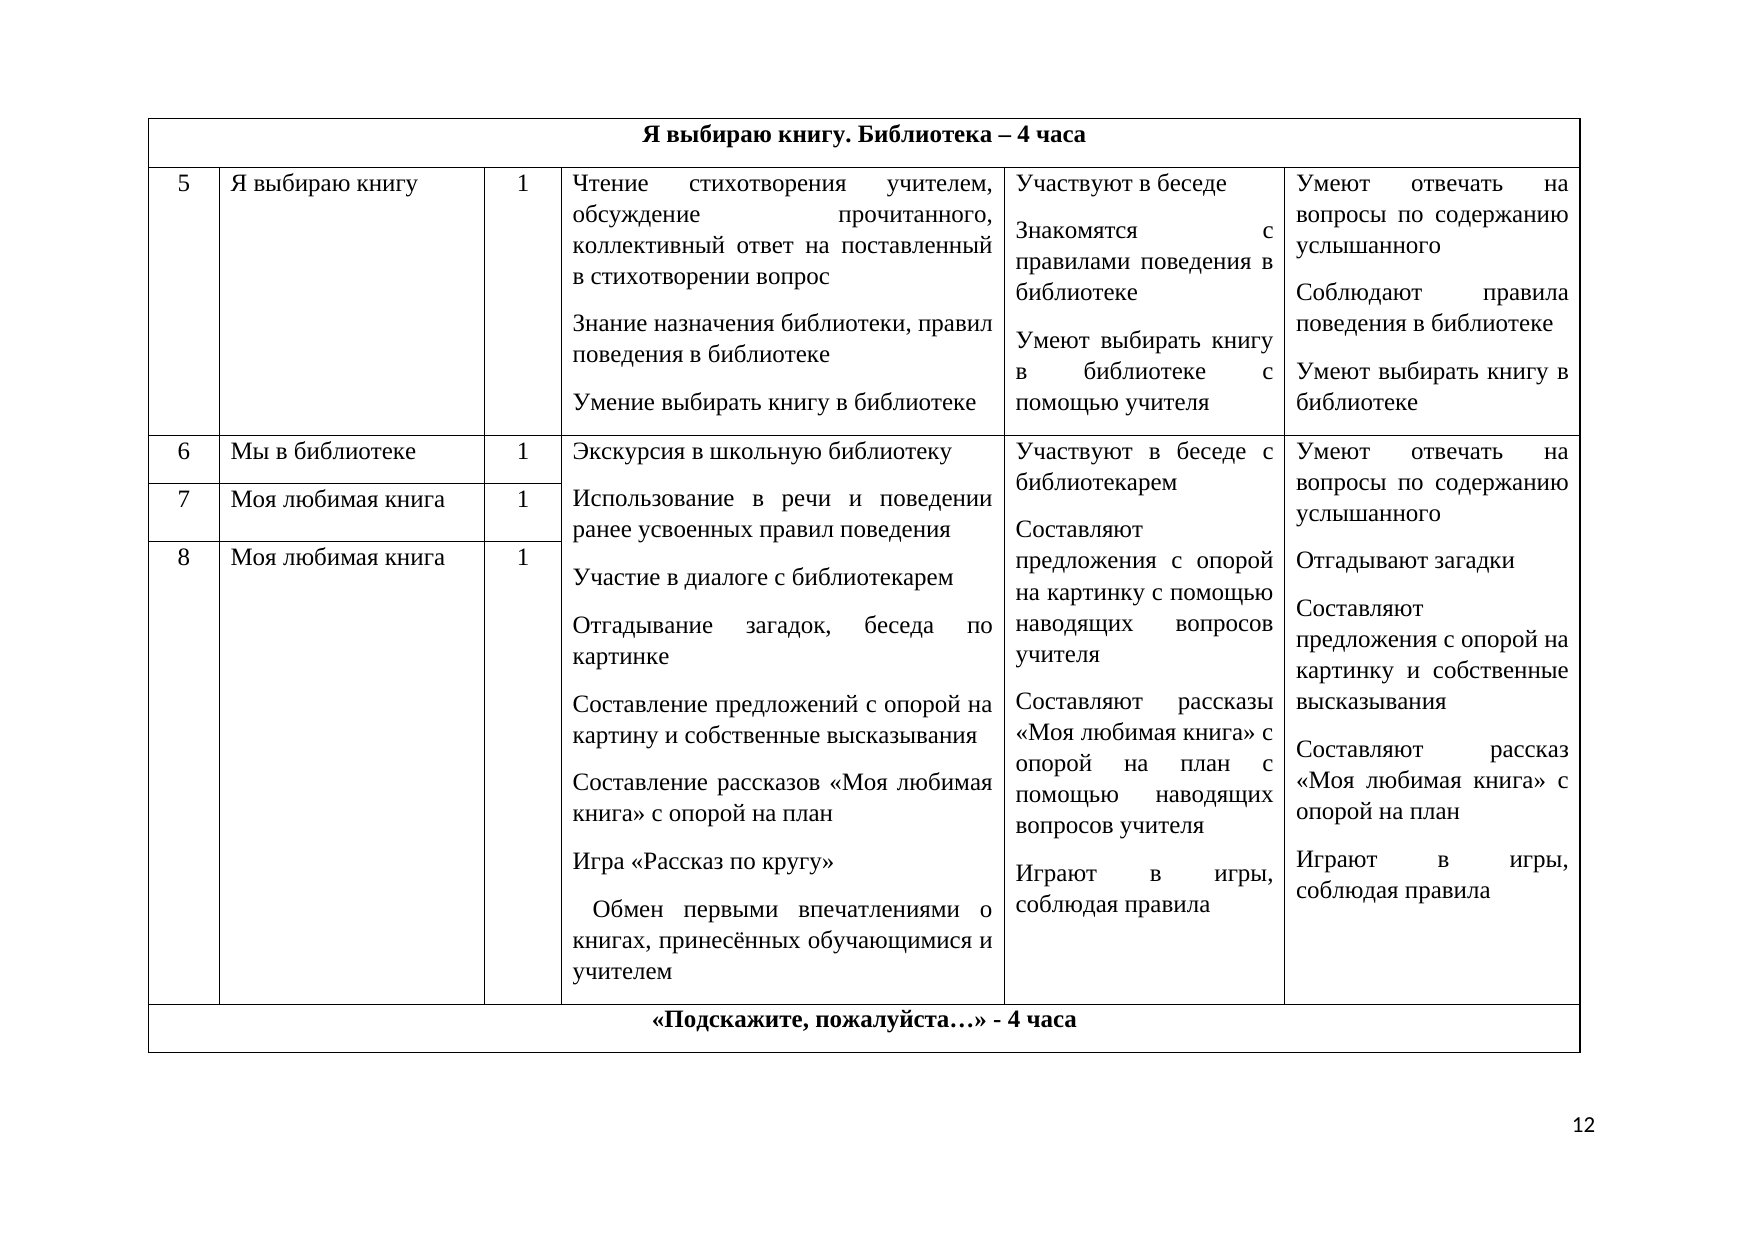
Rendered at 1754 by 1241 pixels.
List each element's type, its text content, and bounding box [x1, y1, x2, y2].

table_cell Чтение стихотворения учителем, обсуждение прочитанного, коллективный ответ на поставленный в стихотворении вопрос Знание назначения библиотеки, правил поведения в библиотеке Умение выбирать книгу в библиотеке [562, 168, 1004, 435]
table_cell 5 [149, 168, 219, 435]
table_cell Участвуют в беседе Знакомятся с правилами поведения в библиотеке Умеют выбирать книгу в библиотеке с помощью учителя [1005, 168, 1284, 435]
table_cell Я выбираю книгу. Библиотека – 4 часа [149, 119, 1579, 167]
table_cell 1 [485, 168, 561, 435]
table_cell 7 [149, 484, 219, 541]
table_cell 6 [149, 436, 219, 483]
table_cell 1 [485, 484, 561, 541]
table_cell Экскурсия в школьную библиотеку Использование в речи и поведении ранее усвоенных правил поведения Участие в диалоге с библиотекарем Отгадывание загадок, беседа по картинке Составление предложений с опорой на картину и собственные высказывания Составление рассказов «Моя любимая книга» с опорой на план Игра «Рассказ по кругу» Обмен первыми впечатлениями о книгах, принесённых обучающимися и учителем [562, 436, 1004, 1003]
table_cell 1 [485, 542, 561, 1003]
table_cell Моя любимая книга [220, 484, 484, 541]
table_cell Мы в библиотеке [220, 436, 484, 483]
table_cell Участвуют в беседе с библиотекарем Составляют предложения с опорой на картинку с помощью наводящих вопросов учителя Составляют рассказы «Моя любимая книга» с опорой на план с помощью наводящих вопросов учителя Играют в игры, соблюдая правила [1005, 436, 1284, 1003]
table_cell Умеют отвечать на вопросы по содержанию услышанного Соблюдают правила поведения в библиотеке Умеют выбирать книгу в библиотеке [1285, 168, 1579, 435]
table_cell Я выбираю книгу [220, 168, 484, 435]
table_cell 1 [485, 436, 561, 483]
table_cell «Подскажите, пожалуйста…» - 4 часа [149, 1005, 1579, 1052]
table_cell 8 [149, 542, 219, 1003]
table_cell Моя любимая книга [220, 542, 484, 1003]
table_cell Умеют отвечать на вопросы по содержанию услышанного Отгадывают загадки Составляют предложения с опорой на картинку и собственные высказывания Составляют рассказ «Моя любимая книга» с опорой на план Играют в игры, соблюдая правила [1285, 436, 1579, 1003]
